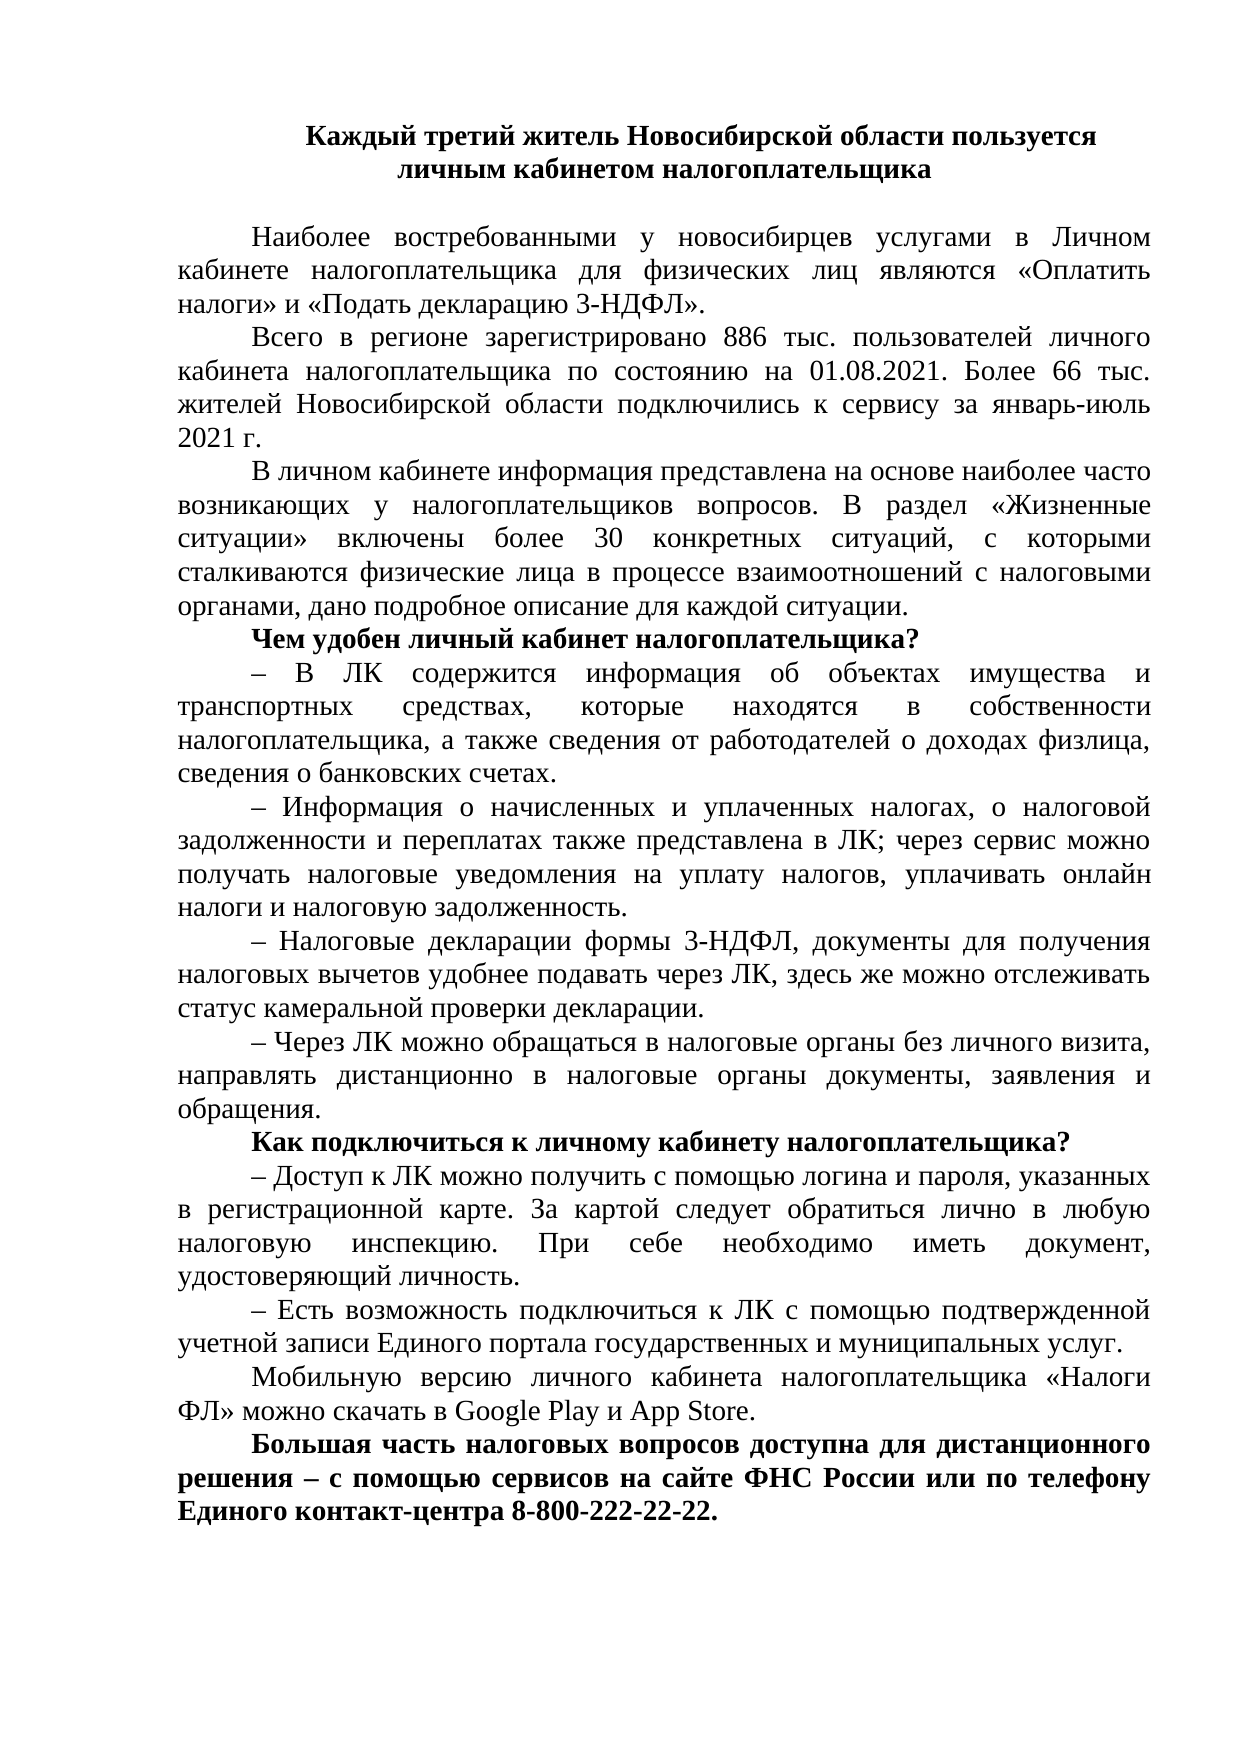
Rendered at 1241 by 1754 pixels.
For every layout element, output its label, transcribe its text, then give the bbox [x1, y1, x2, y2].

text – Информация о начисленных и уплаченных налогах, о налоговой задолженности и переплатах также представлена в ЛК; через сервис можно получать налоговые уведомления на уплату налогов, уплачивать онлайн налоги и налоговую задолженность. [177, 789, 1152, 923]
text Всего в регионе зарегистрировано 886 тыс. пользователей личного кабинета налогоплательщика по состоянию на 01.08.2021. Более 66 тыс. жителей Новосибирской области подключились к сервису за январь-июль 2021 г. [177, 319, 1152, 453]
text Как подключиться к личному кабинету налогоплательщика? [177, 1124, 1152, 1158]
text Каждый третий житель Новосибирской области пользуется личным кабинетом налогоплательщика [177, 118, 1152, 185]
text – Есть возможность подключиться к ЛК с помощью подтвержденной учетной записи Единого портала государственных и муниципальных услуг. [177, 1292, 1152, 1359]
text – Через ЛК можно обращаться в налоговые органы без личного визита, направлять дистанционно в налоговые органы документы, заявления и обращения. [177, 1024, 1152, 1124]
text В личном кабинете информация представлена на основе наиболее часто возникающих у налогоплательщиков вопросов. В раздел «Жизненные ситуации» включены более 30 конкретных ситуаций, с которыми сталкиваются физические лица в процессе взаимоотношений с налоговыми органами, дано подробное описание для каждой ситуации. [177, 453, 1152, 621]
text – В ЛК содержится информация об объектах имущества и транспортных средствах, которые находятся в собственности налогоплательщика, а также сведения от работодателей о доходах физлица, сведения о банковских счетах. [177, 655, 1152, 789]
text Чем удобен личный кабинет налогоплательщика? [177, 621, 1152, 655]
text Большая часть налоговых вопросов доступна для дистанционного решения – с помощью сервисов на сайте ФНС России или по телефону Единого контакт-центра 8-800-222-22-22. [177, 1426, 1152, 1527]
text Мобильную версию личного кабинета налогоплательщика «Налоги ФЛ» можно скачать в Google Play и App Store. [177, 1359, 1152, 1426]
text Наиболее востребованными у новосибирцев услугами в Личном кабинете налогоплательщика для физических лиц являются «Оплатить налоги» и «Подать декларацию 3-НДФЛ». [177, 219, 1152, 319]
text – Доступ к ЛК можно получить с помощью логина и пароля, указанных в регистрационной карте. За картой следует обратиться лично в любую налоговую инспекцию. При себе необходимо иметь документ, удостоверяющий личность. [177, 1158, 1152, 1292]
text – Налоговые декларации формы 3-НДФЛ, документы для получения налоговых вычетов удобнее подавать через ЛК, здесь же можно отслеживать статус камеральной проверки декларации. [177, 923, 1152, 1024]
